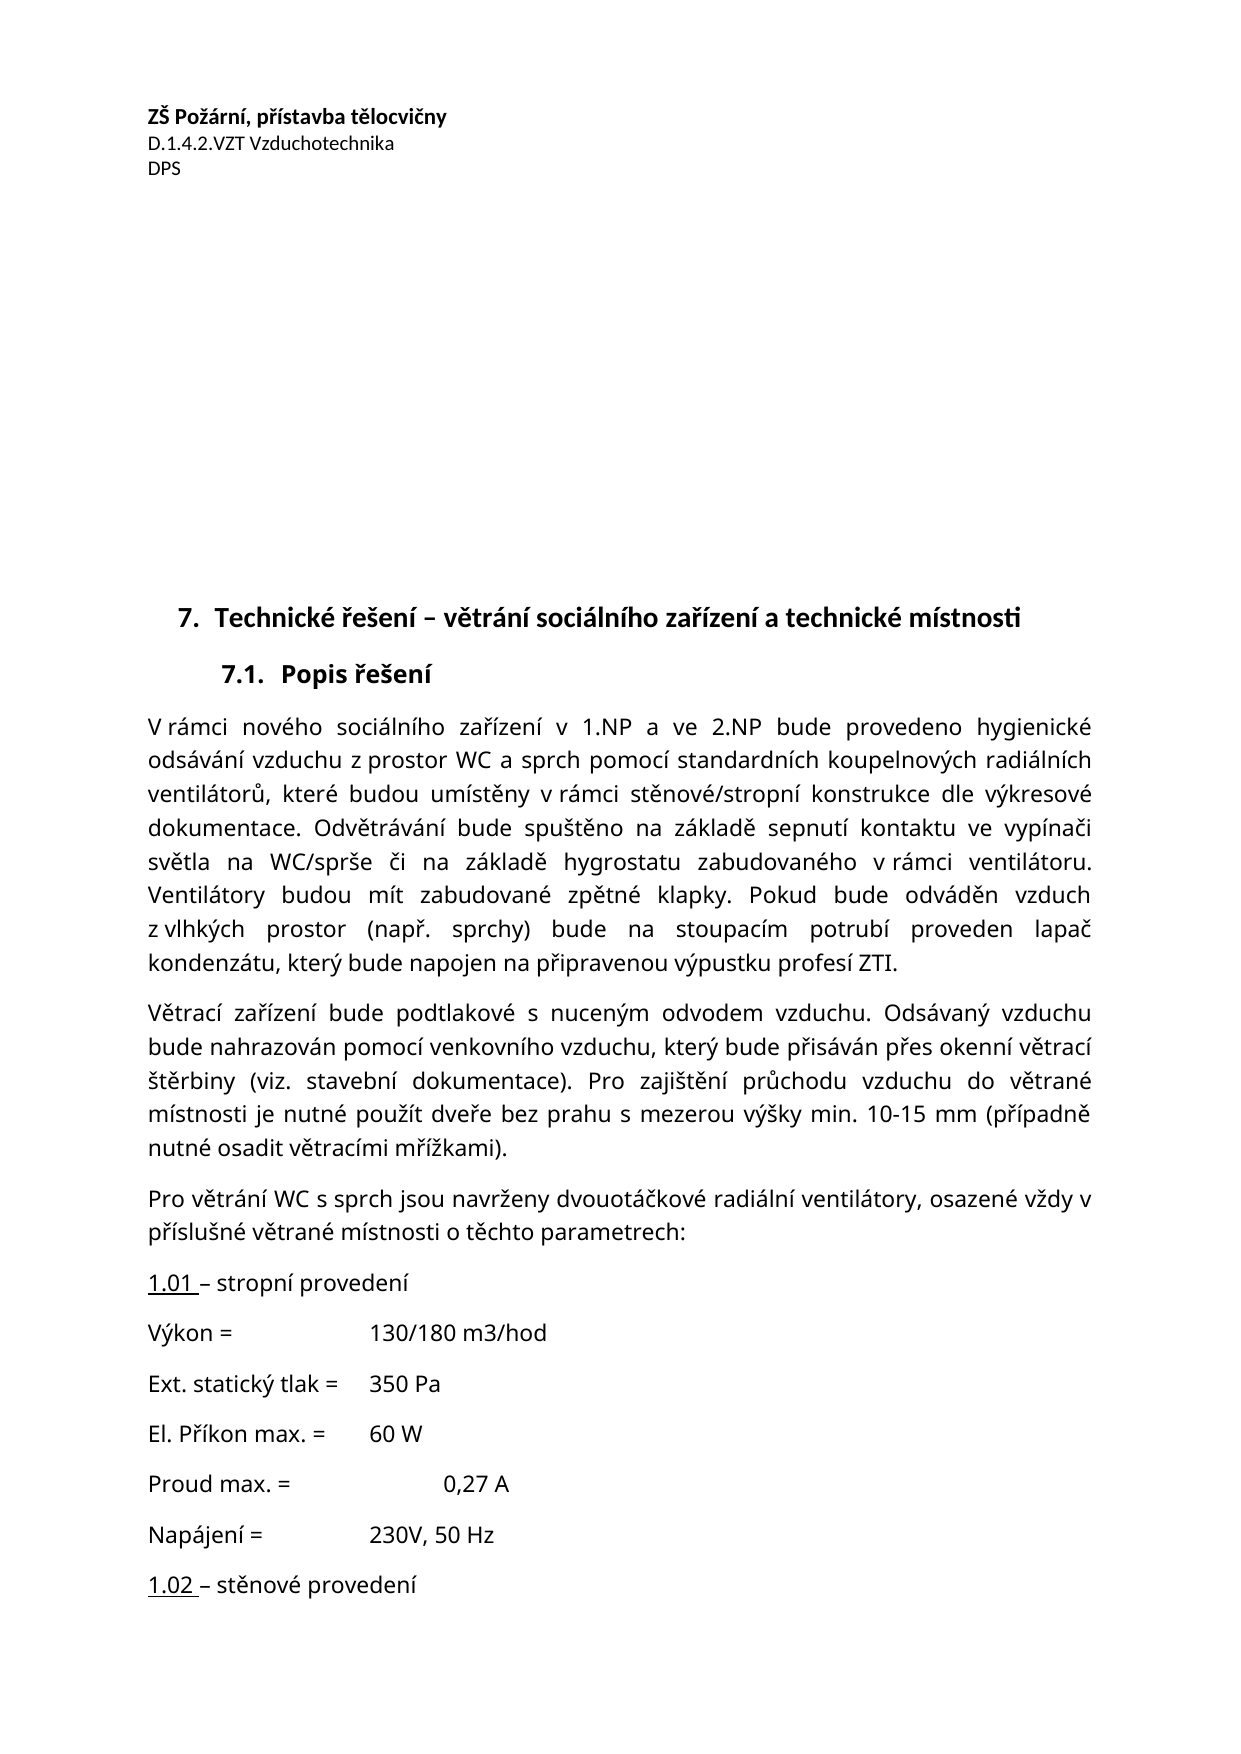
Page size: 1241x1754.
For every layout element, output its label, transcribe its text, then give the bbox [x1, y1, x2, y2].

text 1.02 – stěnové provedení [148, 1569, 1093, 1601]
text V rámci nového sociálního zařízení v 1.NP a ve 2.NP bude provedeno hygienické odsávání vzduchu z prostor WC a sprch pomocí standardních koupelnových radiálních ventilátorů, které budou umístěny v rámci stěnové/stropní konstrukce dle výkresové dokumentace. Odvětrávání bude spuštěno na základě sepnutí kontaktu ve vypínači světla na WC/sprše či na základě hygrostatu zabudovaného v rámci ventilátoru. Ventilátory budou mít zabudované zpětné klapky. Pokud bude odváděn vzduch z vlhkých prostor (např. sprchy) bude na stoupacím potrubí proveden lapač kondenzátu, který bude napojen na připravenou výpustku profesí ZTI. [148, 711, 1093, 978]
text 1.01 – stropní provedení [148, 1267, 1093, 1298]
list Popis řešení [221, 657, 1093, 691]
text Ext. statický tlak = 350 Pa [148, 1368, 1093, 1399]
text El. Příkon max. = 60 W [148, 1418, 1093, 1449]
text Napájení = 230V, 50 Hz [148, 1519, 1093, 1550]
text Pro větrání WC s sprch jsou navrženy dvouotáčkové radiální ventilátory, osazené vždy v příslušné větrané místnosti o těchto parametrech: [148, 1183, 1093, 1248]
text Větrací zařízení bude podtlakové s nuceným odvodem vzduchu. Odsávaný vzduchu bude nahrazován pomocí venkovního vzduchu, který bude přisáván přes okenní větrací štěrbiny (viz. stavební dokumentace). Pro zajištění průchodu vzduchu do větrané místnosti je nutné použít dveře bez prahu s mezerou výšky min. 10-15 mm (případně nutné osadit větracími mřížkami). [148, 997, 1093, 1163]
text Proud max. = 0,27 A [148, 1468, 1093, 1500]
text Výkon = 130/180 m3/hod [148, 1317, 1093, 1348]
list Technické řešení – větrání sociálního zařízení a technické místnosti [177, 599, 1093, 635]
